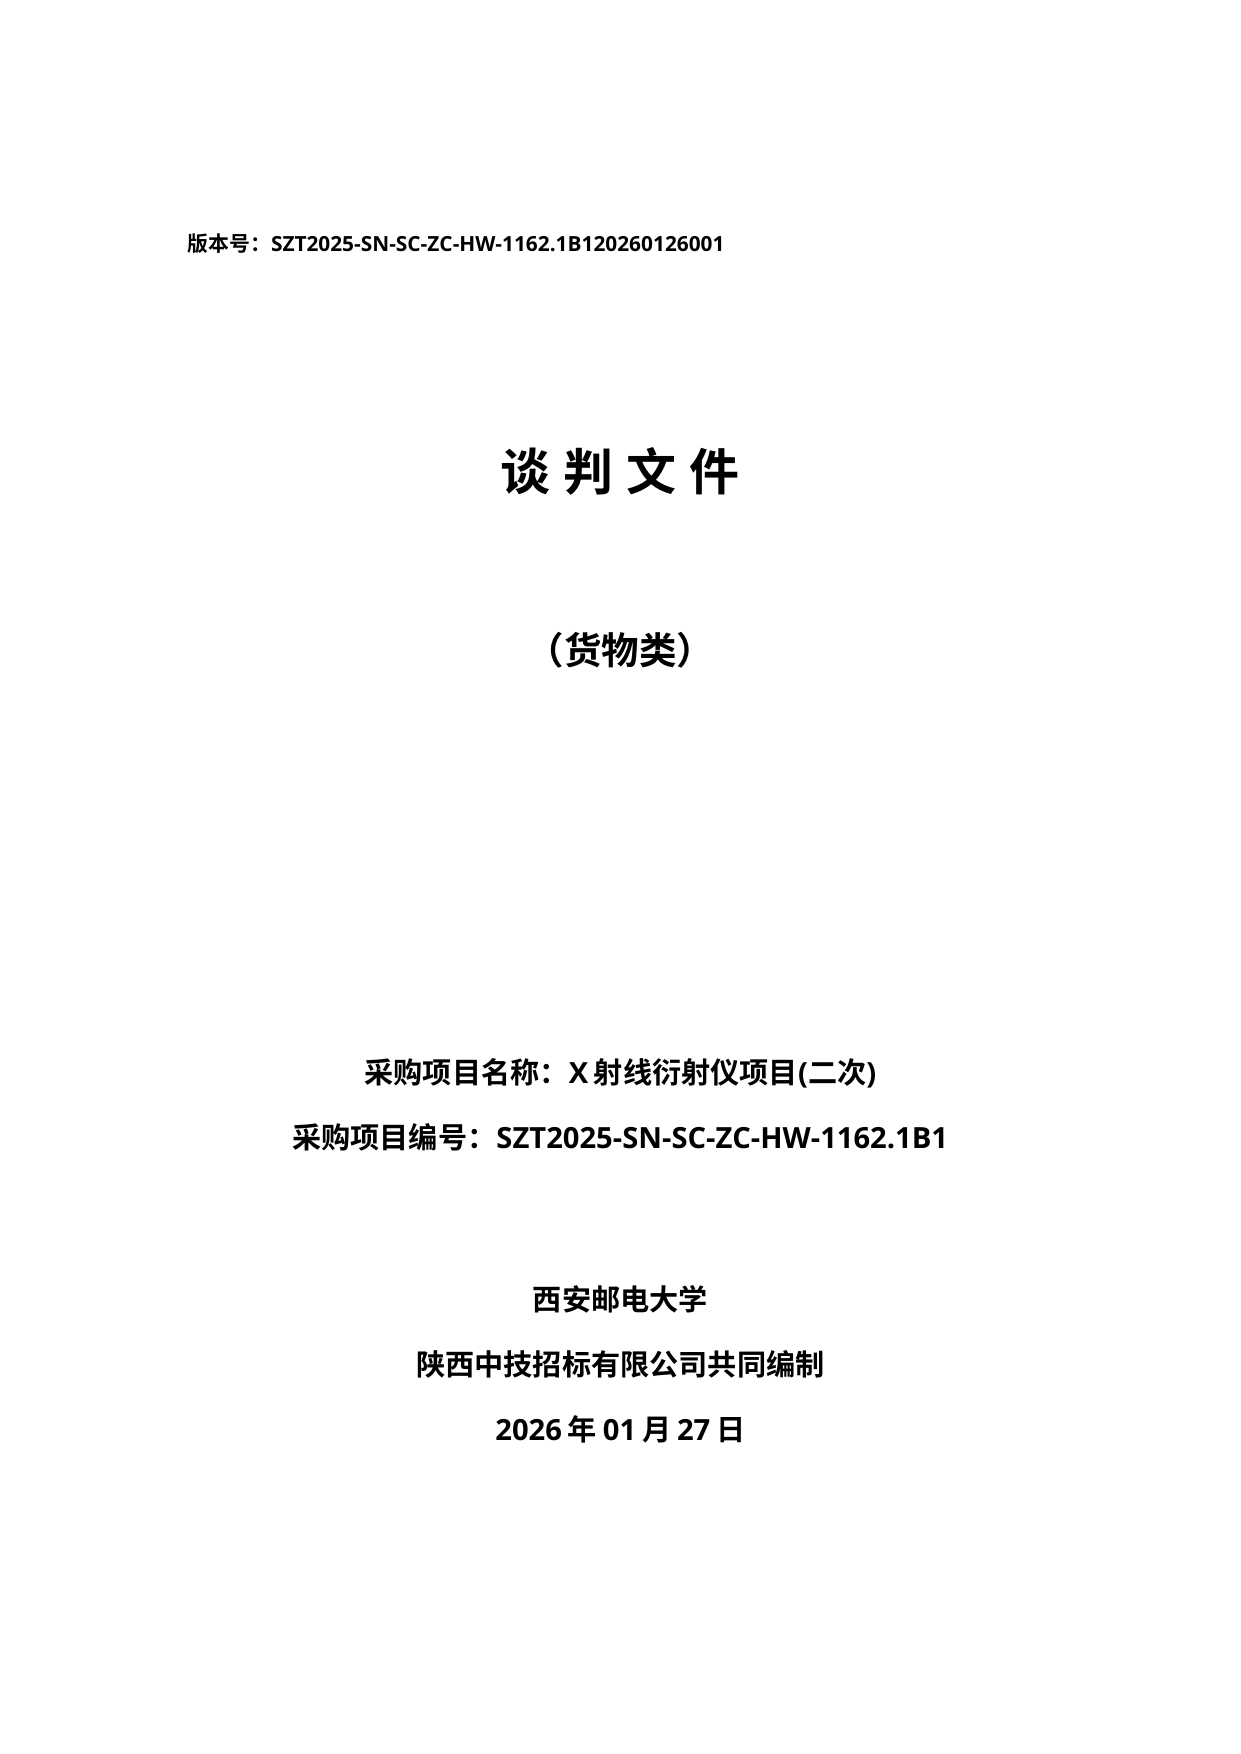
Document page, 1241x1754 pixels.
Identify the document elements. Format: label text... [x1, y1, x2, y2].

text 版本号：SZT2025-SN-SC-ZC-HW-1162.1B120260126001 [187, 227, 1053, 422]
text 陕西中技招标有限公司共同编制 [187, 1332, 1053, 1397]
text 2026年01月27日 [187, 1397, 1053, 1462]
text 西安邮电大学 [187, 1267, 1053, 1332]
text 采购项目名称：X射线衍射仪项目(二次) [187, 1039, 1053, 1104]
text 谈 判 文 件 [187, 422, 1053, 617]
text 采购项目编号：SZT2025-SN-SC-ZC-HW-1162.1B1 [187, 1104, 1053, 1267]
text （货物类） [187, 617, 1053, 1039]
